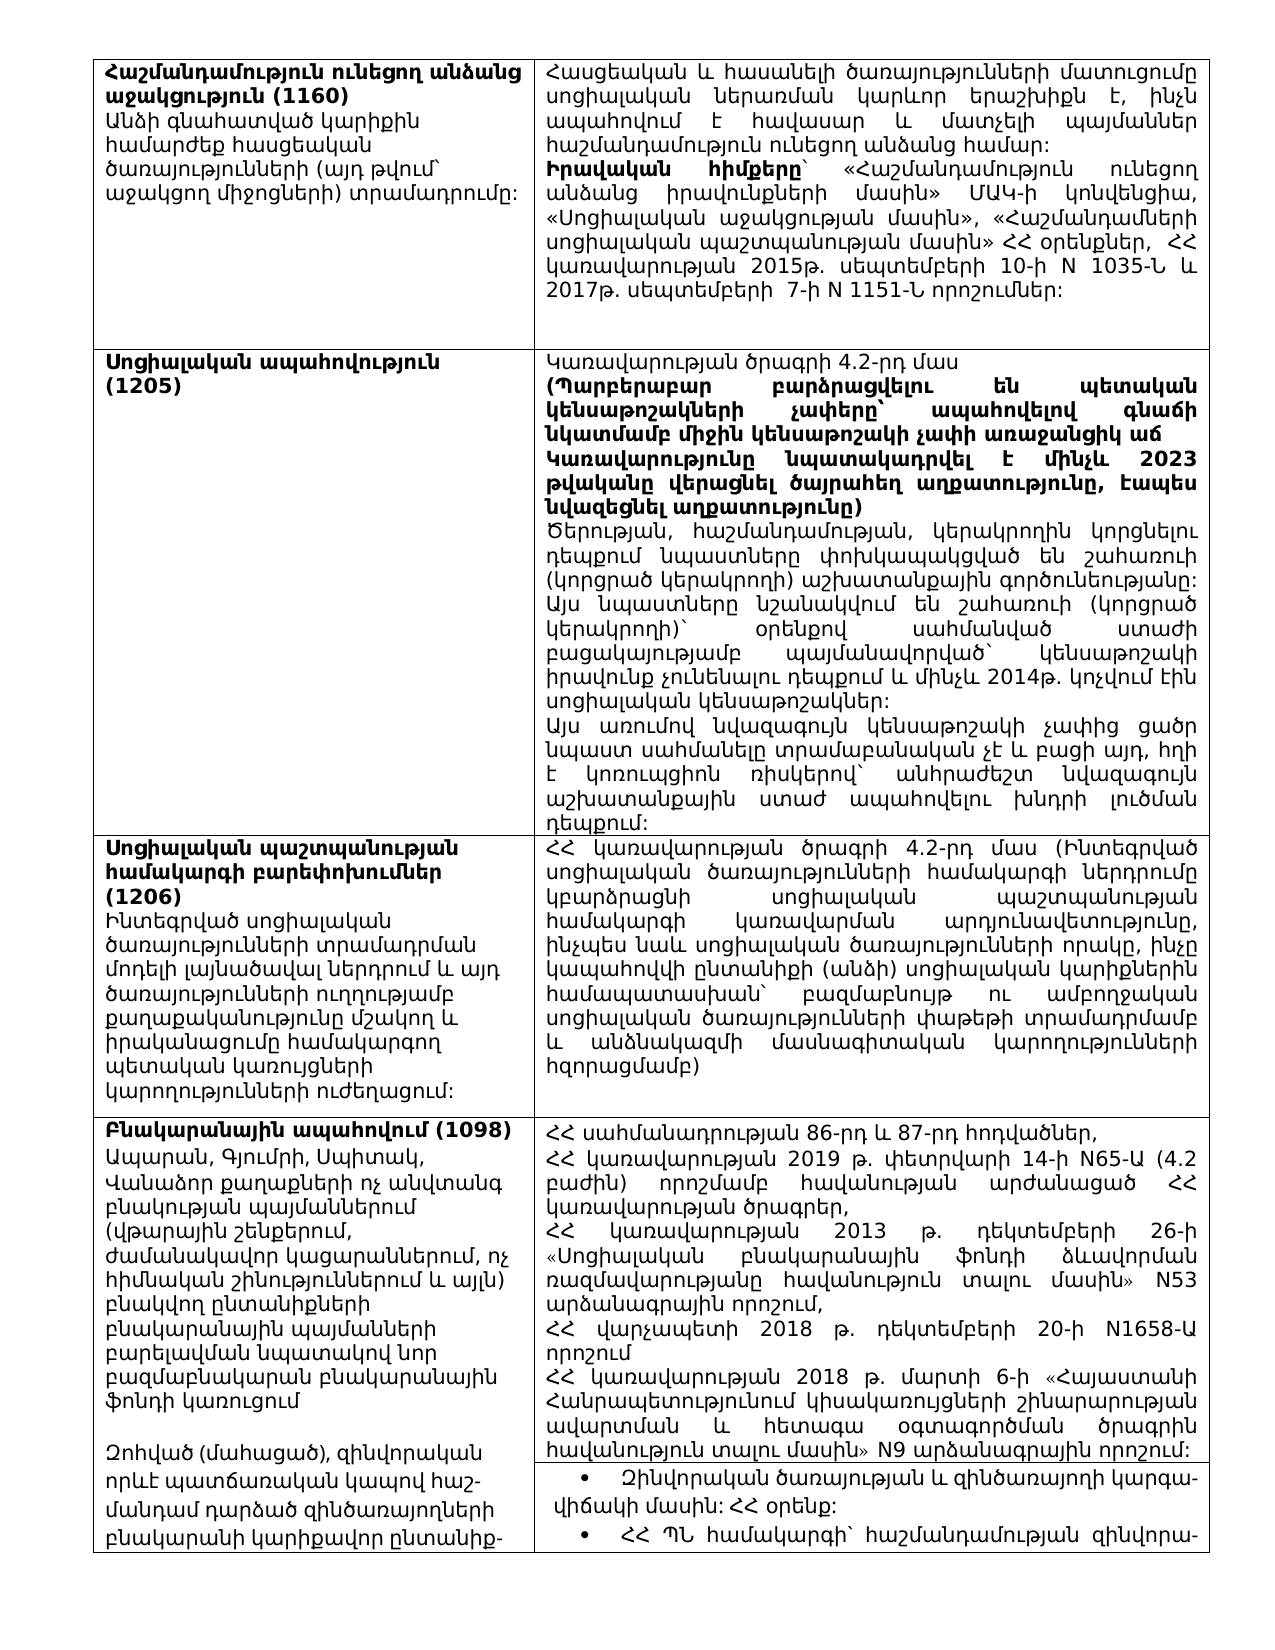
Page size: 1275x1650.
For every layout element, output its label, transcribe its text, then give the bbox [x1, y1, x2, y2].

table_cell Սոցիալական ապահովություն (1205) [94, 350, 534, 835]
table_cell ՀՀ կառավարության ծրագրի 4.2-րդ մաս (Ինտեգրված սոցիալական ծառայությունների համակարգի ներդրումը կբարձրացնի սոցիալական պաշտպանության համակարգի կառավարման արդյունավետությունը, ինչպես նաև սոցիալական ծառայությունների որակը, ինչը կապահովվի ընտանիքի (անձի) սոցիալական կարիքներին համապատասխան՝ բազմաբնույթ ու ամբողջական սոցիալական ծառայությունների փաթեթի տրամադրմամբ և անձնակազմի մասնագիտական կարողությունների հզորացմամբ) [535, 836, 1209, 1117]
table_cell Սոցիալական պաշտպանության համակարգի բարեփոխումներ (1206) Ինտեգրված սոցիալական ծառայությունների տրամադրման մոդելի լայնածավալ ներդրում և այդ ծառայությունների ուղղությամբ քաղաքականությունը մշակող և իրականացումը համակարգող պետական կառույցների կարողությունների ուժեղացում: [94, 836, 534, 1117]
table_cell Հաշմանդամություն ունեցող անձանց աջակցություն (1160) Անձի գնահատված կարիքին համարժեք հասցեական ծառայությունների (այդ թվում՝ աջակցող միջոցների) տրամադրումը: [94, 60, 534, 349]
table_cell Հասցեական և հասանելի ծառայությունների մատուցումը սոցիալական ներառման կարևոր երաշխիքն է, ինչն ապահովում է հավասար և մատչելի պայմաններ հաշմանդամություն ունեցող անձանց համար: Իրավական հիմքերը՝ «Հաշմանդամություն ունեցող անձանց իրավունքների մասին» ՄԱԿ-ի կոնվենցիա, «Սոցիալական աջակցության մասին», «Հաշմանդամների սոցիալական պաշտպանության մասին» ՀՀ օրենքներ, ՀՀ կառավարության 2015թ. սեպտեմբերի 10-ի N 1035-Ն և 2017թ. սեպտեմբերի 7-ի N 1151-Ն որոշումներ: [535, 60, 1209, 349]
table_cell Կառավարության ծրագրի 4.2-րդ մաս (Պարբերաբար բարձրացվելու են պետական կենսաթոշակների չափերը՝ ապահովելով գնաճի նկատմամբ միջին կենսաթոշակի չափի առաջանցիկ աճ Կառավարությունը նպատակադրվել է մինչև 2023 թվականը վերացնել ծայրահեղ աղքատությունը, էապես նվազեցնել աղքատությունը) Ծերության, հաշմանդամության, կերակրողին կորցնելու դեպքում նպաստները փոխկապակցված են շահառուի (կորցրած կերակրողի) աշխատանքային գործունեությանը: Այս նպաստները նշանակվում են շահառուի (կորցրած կերակրողի)` օրենքով սահմանված ստաժի բացակայությամբ պայմանավորված` կենսաթոշակի իրավունք չունենալու դեպքում և մինչև 2014թ. կոչվում էին սոցիալական կենսաթոշակներ: Այս առումով նվազագույն կենսաթոշակի չափից ցածր նպաստ սահմանելը տրամաբանական չէ և բացի այդ, հղի է կոռուպցիոն ռիսկերով` անհրաժեշտ նվազագույն աշխատանքային ստաժ ապահովելու խնդրի լուծման դեպքում: [535, 350, 1209, 835]
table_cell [535, 1463, 1209, 1552]
table_cell ՀՀ սահմանադրության 86-րդ և 87-րդ հոդվածներ, ՀՀ կառավարության 2019 թ. փետրվարի 14-ի N65-Ա (4.2 բաժին) որոշմամբ հավանության արժանացած ՀՀ կառավարության ծրագրեր, ՀՀ կառավարության 2013 թ. դեկտեմբերի 26-ի Սոցիալական բնակարանային ֆոնդի ձևավորման ռազմավարությանը հավանություն տալու մասին N53 արձանագրային որոշում, ՀՀ վարչապետի 2018 թ. դեկտեմբերի 20-ի N1658-Ա որոշում ՀՀ կառավարության 2018 թ. մարտի 6-ի Հայաստանի Հանրապետությունում կիսակառույցների շինարարության ավարտման և հետագա օգտագործման ծրագրին հավանություն տալու մասին N9 արձանագրային որոշում: [535, 1118, 1209, 1462]
table_cell Բնակարանային ապահովում (1098) Ապարան, Գյումրի, Սպիտակ, Վանաձոր քաղաքների ոչ անվտանգ բնակության պայմաններում (վթարային շենքերում, ժամանակավոր կացարաններում, ոչ հիմնական շինություններում և այլն) բնակվող ընտանիքների բնակարանային պայմանների բարելավման նպատակով նոր բազմաբնակարան բնակարանային ֆոնդի կառուցում Զոհված (մահացած), զինվորական որևէ պատճառական կապով հաշմանդամ դարձած զինծառայողների բնակարանի կարիքավոր ընտանիքների բնակարանային ապահովումն իրականացվում է հետևյալ հաջորդական առաջնահերթությունը հաշվի առնելով` 1) զոհված (մահացած) զինծառայողների ընտանիքներ, 2) 1-ին խմբի զինվորական հաշմանդամություն ունեցող նախկին զինծառայողներ, 3) 2-րդ խմբի զինվորական հաշմանդամություն ունեցող նախկին զինծառայողներ: Այդ նպատակով` 2021-2023թթ. ժամանակահատվածում նախատեսվում է բնակարանների գնման վկայագրեր տրամադրել տեղական ինքնակառավարման մարմինների կողմից բնակարանային հաշվառման վերցված, ծրագրի շահառու հանդիսացող զոհված (մահացած) և հաշմանդամ դարձած ընդամենը 198 ընտանիքների: [94, 1118, 534, 1552]
